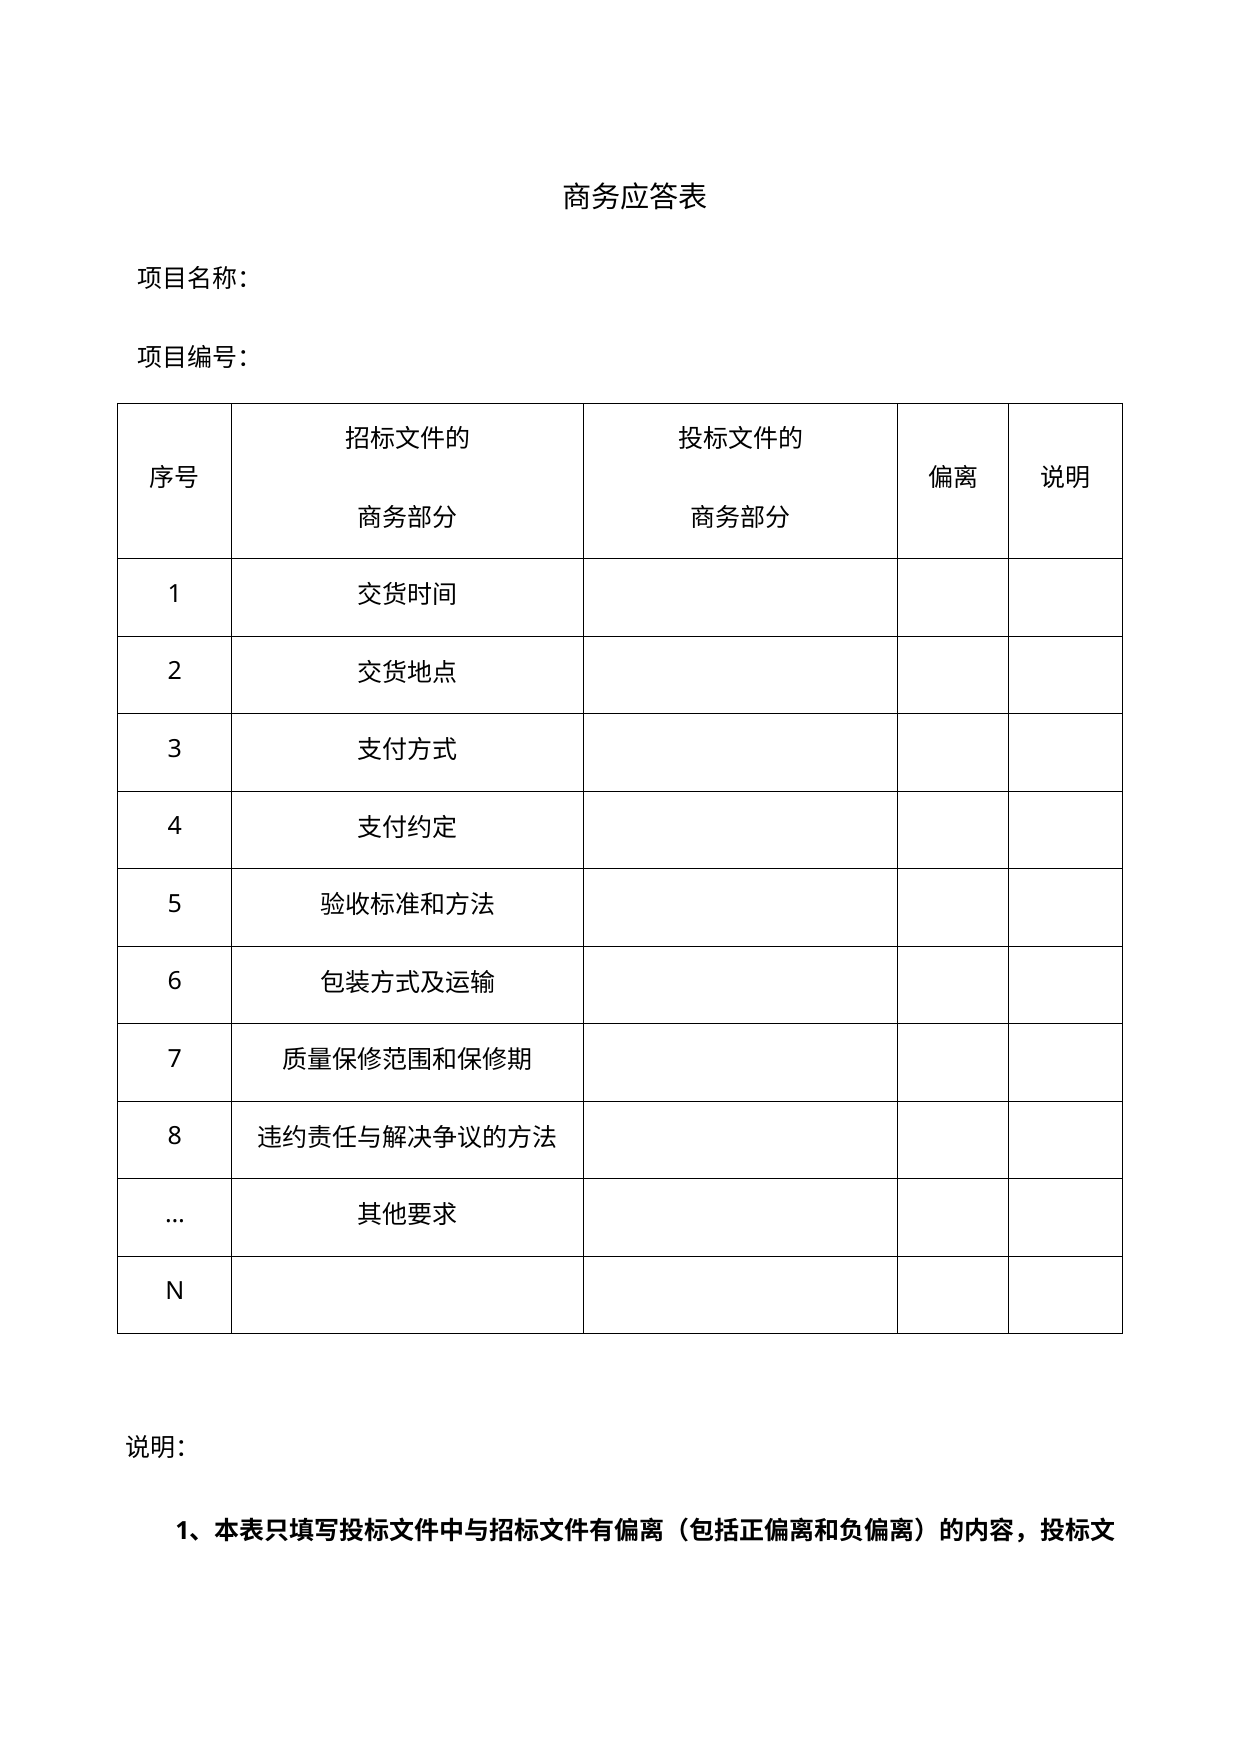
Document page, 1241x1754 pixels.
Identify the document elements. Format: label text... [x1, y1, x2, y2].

table_cell [1009, 1179, 1122, 1256]
table_cell [898, 1024, 1008, 1101]
table_cell [1009, 1024, 1122, 1101]
table_cell [898, 1179, 1008, 1256]
table_cell [584, 1102, 897, 1178]
table_cell [584, 714, 897, 791]
table_cell [898, 792, 1008, 868]
table_cell … [118, 1179, 231, 1256]
table_cell 6 [118, 947, 231, 1023]
table_cell [584, 947, 897, 1023]
table_cell 交货地点 [232, 637, 583, 713]
table_cell [1009, 714, 1122, 791]
table_cell 质量保修范围和保修期 [232, 1024, 583, 1101]
table_cell [584, 1024, 897, 1101]
table_cell [584, 869, 897, 946]
table_header 招标文件的 商务部分 [232, 404, 583, 558]
table_cell [584, 637, 897, 713]
text 项目名称： [112, 244, 1128, 309]
table_cell [1009, 947, 1122, 1023]
table_cell [898, 637, 1008, 713]
table_cell [898, 714, 1008, 791]
table_cell 违约责任与解决争议的方法 [232, 1102, 583, 1178]
table_cell 包装方式及运输 [232, 947, 583, 1023]
table_cell [1009, 559, 1122, 636]
table_cell 1 [118, 559, 231, 636]
table_header 序号 [118, 404, 231, 558]
table_cell [584, 1179, 897, 1256]
table_cell [898, 1257, 1008, 1333]
table_cell [1009, 869, 1122, 946]
table_cell 验收标准和方法 [232, 869, 583, 946]
table_cell 支付约定 [232, 792, 583, 868]
table_cell [898, 947, 1008, 1023]
table_header 投标文件的 商务部分 [584, 404, 897, 558]
table_cell [898, 1102, 1008, 1178]
table_cell [1009, 1102, 1122, 1178]
table_cell [584, 1257, 897, 1333]
table_cell [232, 1257, 583, 1333]
table_cell 2 [118, 637, 231, 713]
table_cell 交货时间 [232, 559, 583, 636]
table_cell [898, 869, 1008, 946]
table_cell 3 [118, 714, 231, 791]
text 商务应答表 [112, 162, 1128, 227]
text 项目编号： [112, 323, 1128, 388]
table_cell 8 [118, 1102, 231, 1178]
table_cell [1009, 1257, 1122, 1333]
table_header 说明 [1009, 404, 1122, 558]
table_cell [1009, 792, 1122, 868]
table_cell 支付方式 [232, 714, 583, 791]
table_cell [584, 559, 897, 636]
table_cell [584, 792, 897, 868]
table_cell 7 [118, 1024, 231, 1101]
table_cell [898, 559, 1008, 636]
table_cell N [118, 1257, 231, 1333]
table_header 偏离 [898, 404, 1008, 558]
table_cell 4 [118, 792, 231, 868]
table_cell [1009, 637, 1122, 713]
table_cell 其他要求 [232, 1179, 583, 1256]
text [125, 1496, 1115, 1561]
table_cell 5 [118, 869, 231, 946]
text 说明： [125, 1413, 1115, 1478]
